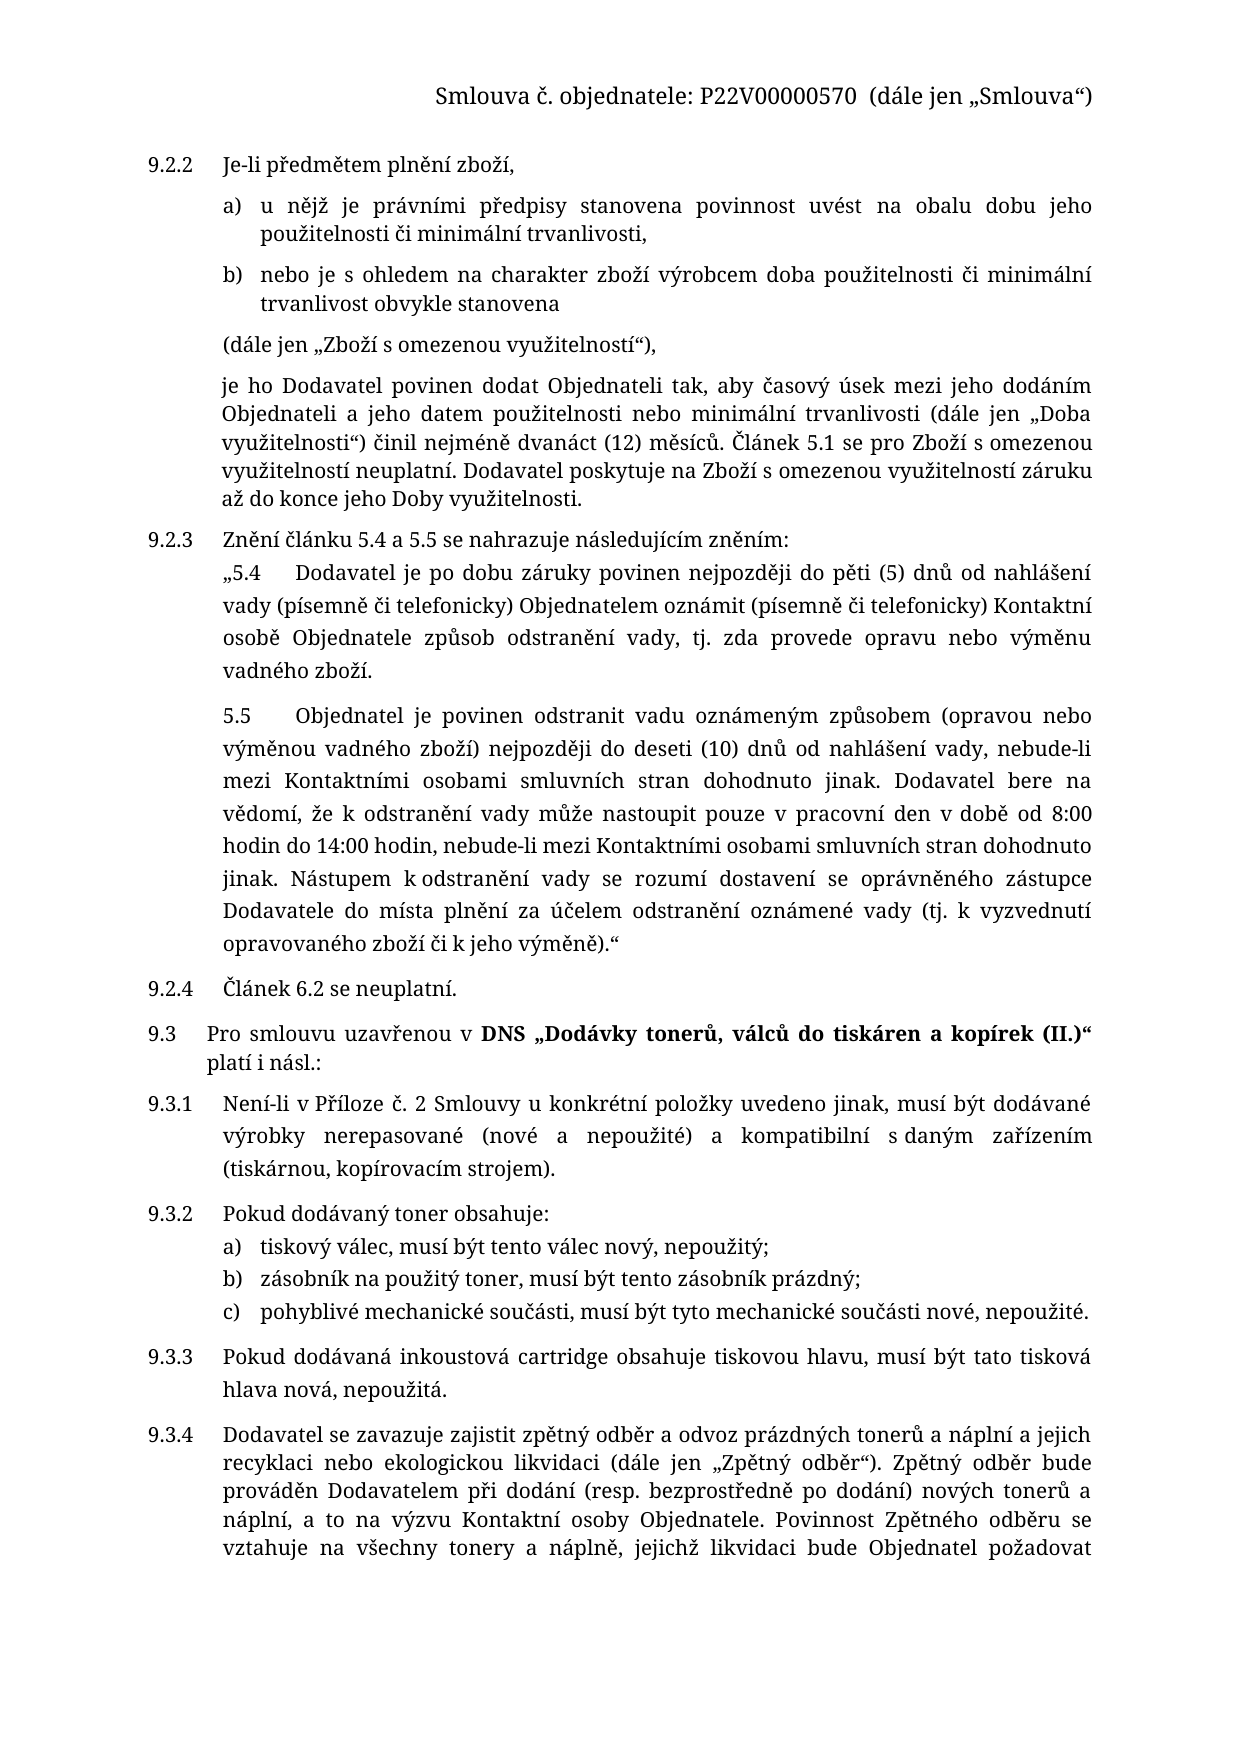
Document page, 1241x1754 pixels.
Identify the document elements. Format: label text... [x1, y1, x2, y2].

list Článek 6.2 se neuplatní. [148, 974, 1093, 1003]
list Pokud dodávaná inkoustová cartridge obsahuje tiskovou hlavu, musí být tato tisková hlava nová, nepoužitá. [148, 1342, 1093, 1403]
list nebo je s ohledem na charakter zboží výrobcem doba použitelnosti či minimální trvanlivost obvykle stanovena [223, 261, 1093, 317]
text (dále jen „Zboží s omezenou využitelností“), [223, 330, 1093, 358]
list Není-li v Příloze č. 2 Smlouvy u konkrétní položky uvedeno jinak, musí být dodávané výrobky nerepasované (nové a nepoužité) a kompatibilní s daným zařízením (tiskárnou, kopírovacím strojem). [148, 1089, 1093, 1182]
list Znění článku 5.4 a 5.5 se nahrazuje následujícím zněním: [148, 526, 1093, 554]
list pohyblivé mechanické součásti, musí být tyto mechanické součásti nové, nepoužité. [223, 1297, 1093, 1325]
list „5.4 Dodavatel je po dobu záruky povinen nejpozději do pěti (5) dnů od nahlášení vady (písemně či telefonicky) Objednatelem oznámit (písemně či telefonicky) Kontaktní osobě Objednatele způsob odstranění vady, tj. zda provede opravu nebo výměnu vadného zboží. [223, 558, 1093, 684]
list zásobník na použitý toner, musí být tento zásobník prázdný; [223, 1264, 1093, 1293]
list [148, 1420, 1093, 1562]
list Je-li předmětem plnění zboží, [148, 150, 1093, 179]
list tiskový válec, musí být tento válec nový, nepoužitý; [223, 1232, 1093, 1260]
list Pokud dodávaný toner obsahuje: [148, 1199, 1093, 1228]
list 5.5 Objednatel je povinen odstranit vadu oznámeným způsobem (opravou nebo výměnou vadného zboží) nejpozději do deseti (10) dnů od nahlášení vady, nebude-li mezi Kontaktními osobami smluvních stran dohodnuto jinak. Dodavatel bere na vědomí, že k odstranění vady může nastoupit pouze v pracovní den v době od 8:00 hodin do 14:00 hodin, nebude-li mezi Kontaktními osobami smluvních stran dohodnuto jinak. Nástupem k odstranění vady se rozumí dostavení se oprávněného zástupce Dodavatele do místa plnění za účelem odstranění oznámené vady (tj. k vyzvednutí opravovaného zboží či k jeho výměně).“ [223, 701, 1093, 958]
text je ho Dodavatel povinen dodat Objednateli tak, aby časový úsek mezi jeho dodáním Objednateli a jeho datem použitelnosti nebo minimální trvanlivosti (dále jen „Doba využitelnosti“) činil nejméně dvanáct (12) měsíců. Článek 5.1 se pro Zboží s omezenou využitelností neuplatní. Dodavatel poskytuje na Zboží s omezenou využitelností záruku až do konce jeho Doby využitelnosti. [221, 371, 1093, 513]
list u nějž je právními předpisy stanovena povinnost uvést na obalu dobu jeho použitelnosti či minimální trvanlivosti, [223, 191, 1093, 248]
list Pro smlouvu uzavřenou v DNS „Dodávky tonerů, válců do tiskáren a kopírek (II.)“ platí i násl.: [148, 1019, 1093, 1076]
